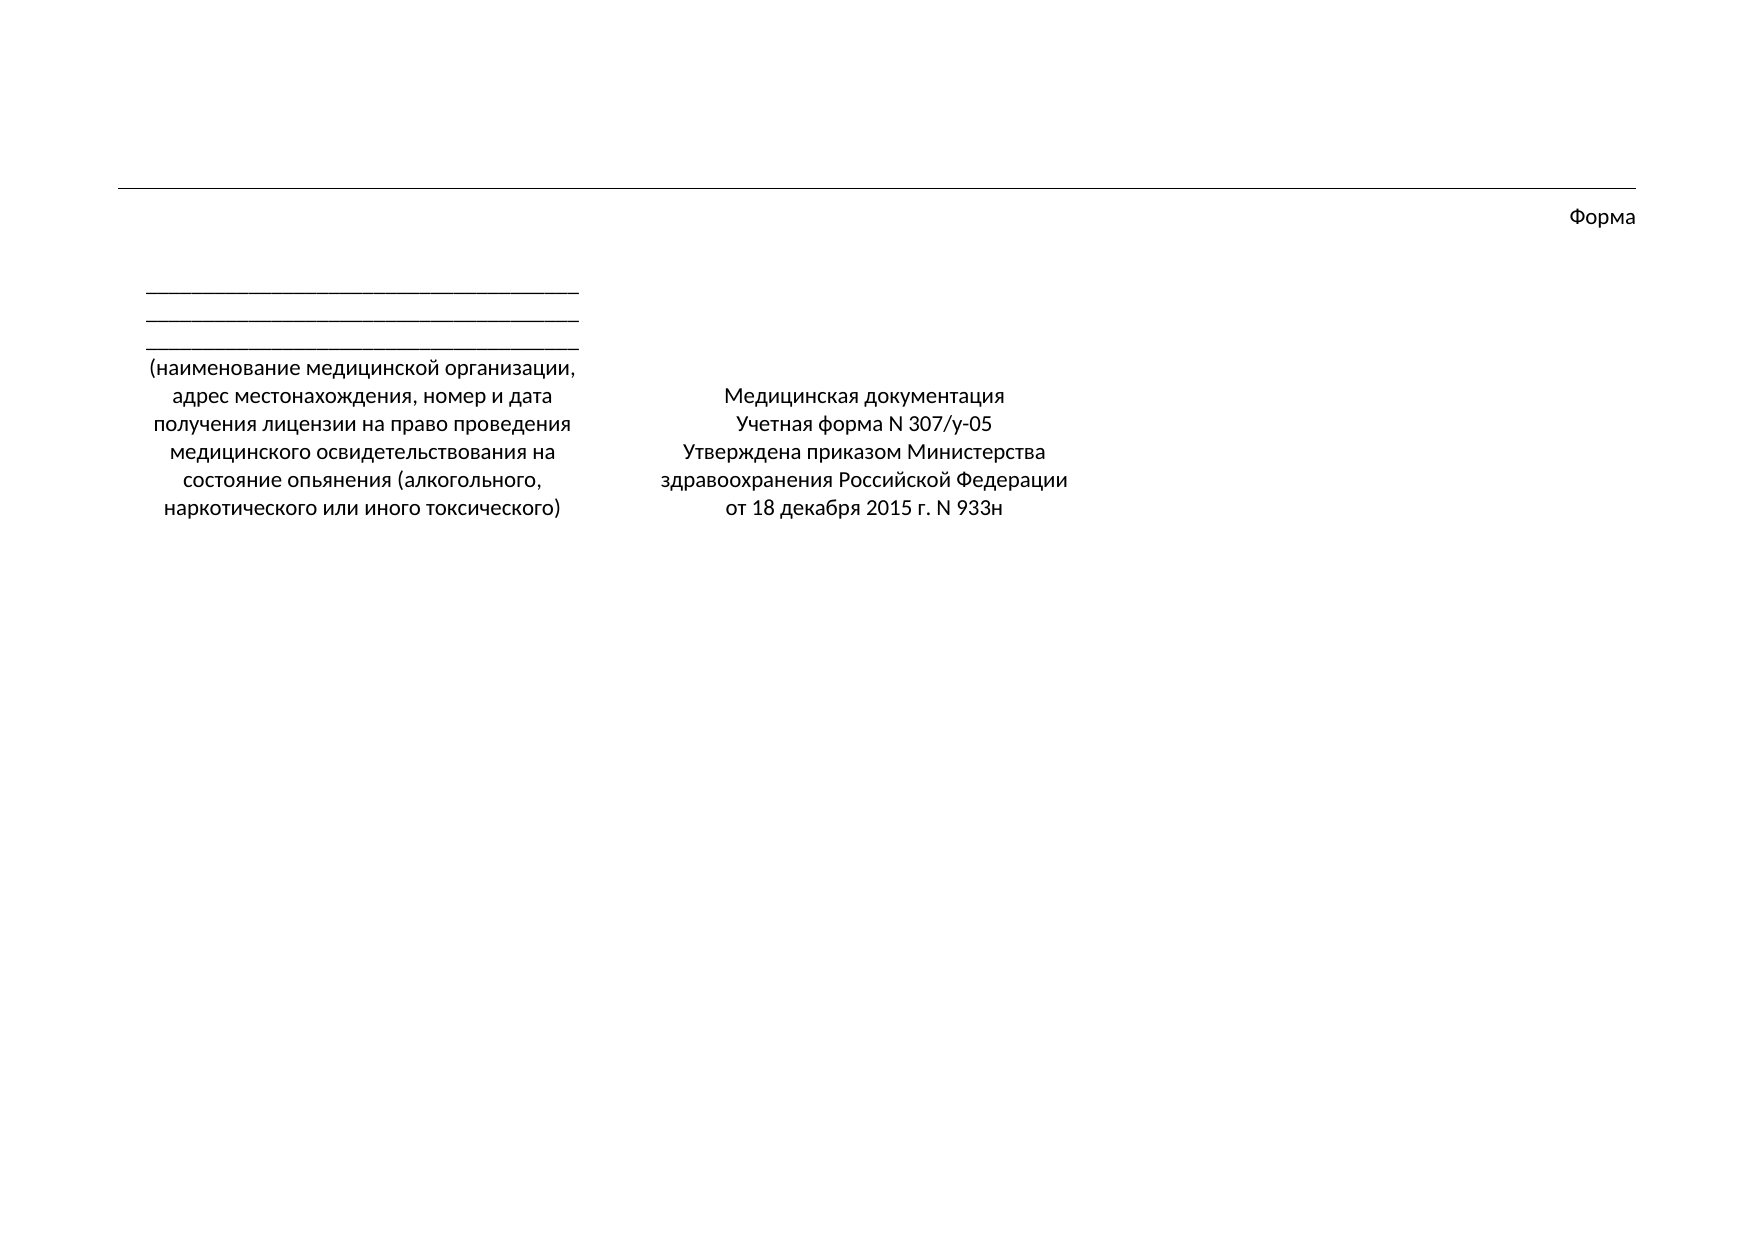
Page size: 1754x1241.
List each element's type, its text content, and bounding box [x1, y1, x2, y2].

table_header ______________________________________ ______________________________________ ______________________________________ (наименование медицинской организации, адрес местонахождения, номер и дата получения лицензии на право проведения медицинского освидетельствования на состояние опьянения (алкогольного, наркотического или иного токсического) [112, 258, 613, 532]
text Форма [118, 202, 1636, 230]
table_header Медицинская документация Учетная форма N 307/у-05 Утверждена приказом Министерства здравоохранения Российской Федерации от 18 декабря 2015 г. N 933н [614, 258, 1115, 532]
